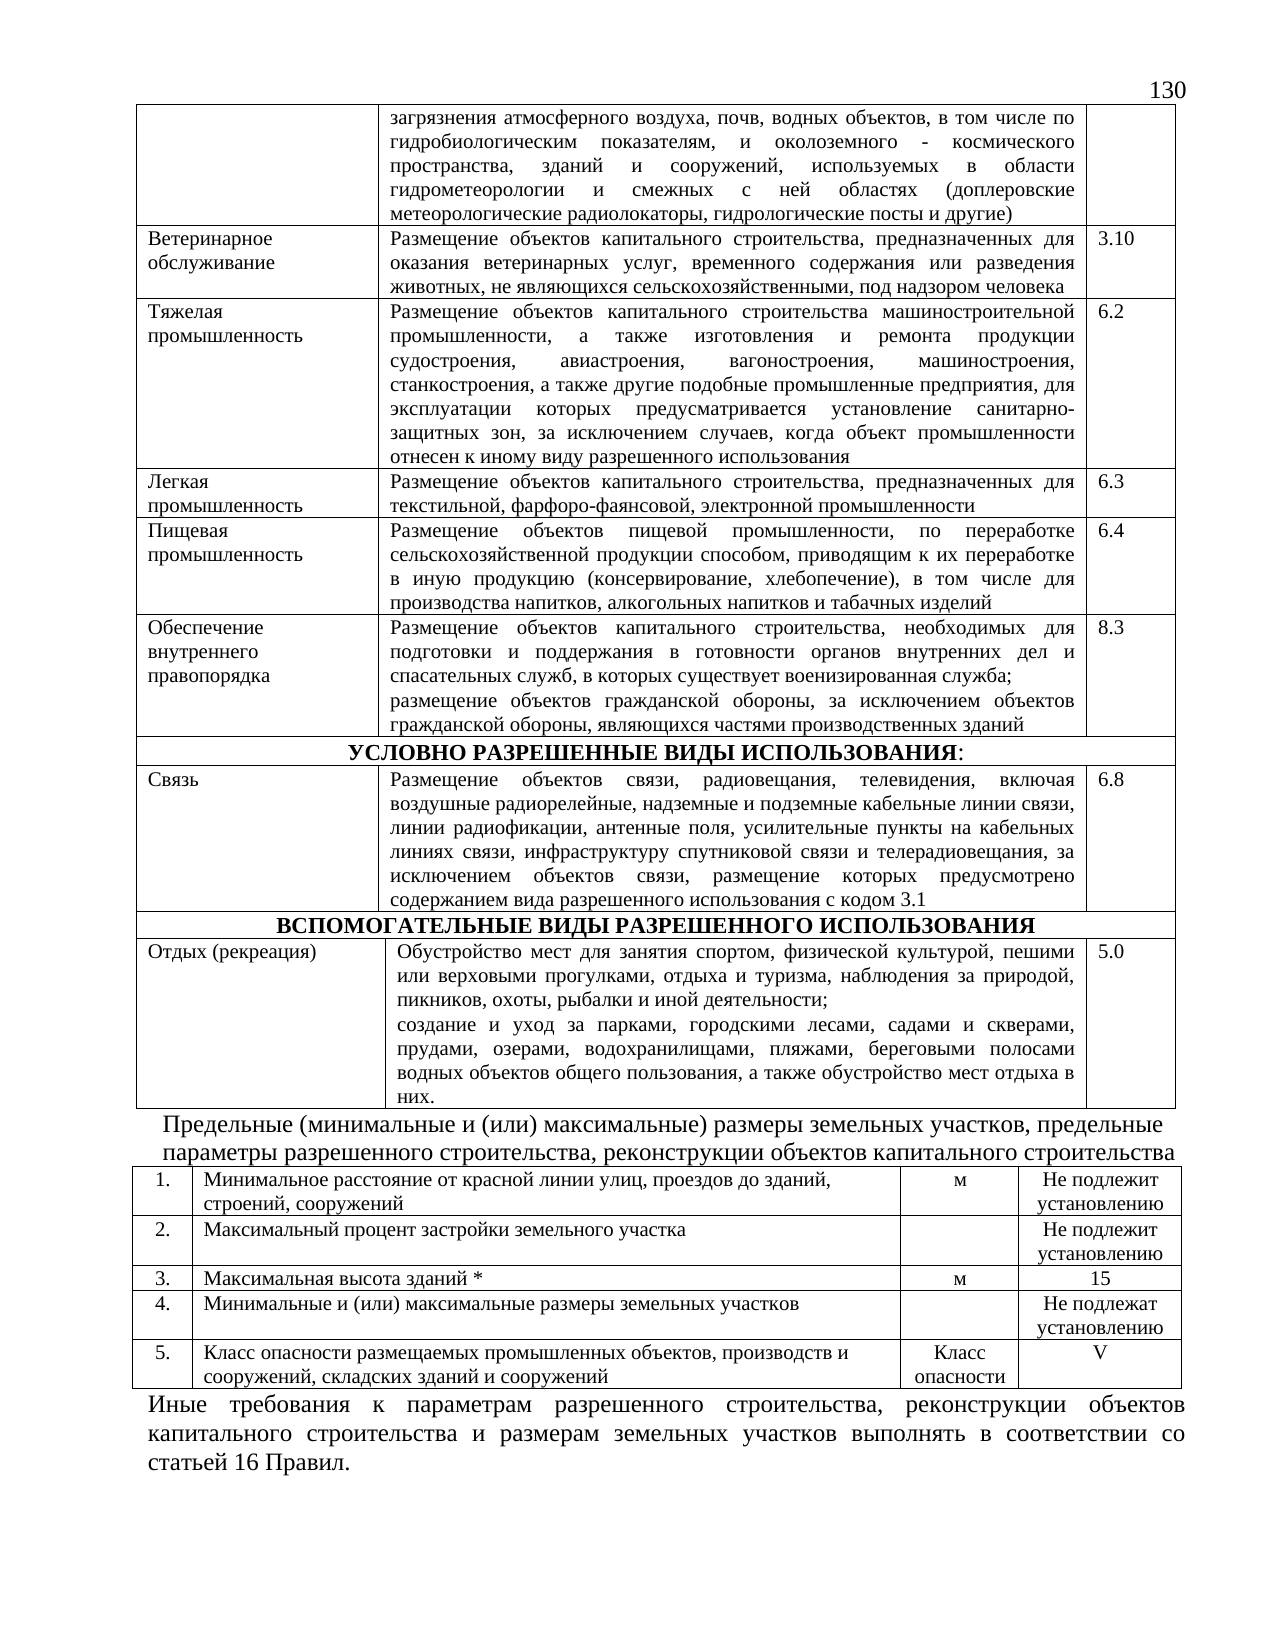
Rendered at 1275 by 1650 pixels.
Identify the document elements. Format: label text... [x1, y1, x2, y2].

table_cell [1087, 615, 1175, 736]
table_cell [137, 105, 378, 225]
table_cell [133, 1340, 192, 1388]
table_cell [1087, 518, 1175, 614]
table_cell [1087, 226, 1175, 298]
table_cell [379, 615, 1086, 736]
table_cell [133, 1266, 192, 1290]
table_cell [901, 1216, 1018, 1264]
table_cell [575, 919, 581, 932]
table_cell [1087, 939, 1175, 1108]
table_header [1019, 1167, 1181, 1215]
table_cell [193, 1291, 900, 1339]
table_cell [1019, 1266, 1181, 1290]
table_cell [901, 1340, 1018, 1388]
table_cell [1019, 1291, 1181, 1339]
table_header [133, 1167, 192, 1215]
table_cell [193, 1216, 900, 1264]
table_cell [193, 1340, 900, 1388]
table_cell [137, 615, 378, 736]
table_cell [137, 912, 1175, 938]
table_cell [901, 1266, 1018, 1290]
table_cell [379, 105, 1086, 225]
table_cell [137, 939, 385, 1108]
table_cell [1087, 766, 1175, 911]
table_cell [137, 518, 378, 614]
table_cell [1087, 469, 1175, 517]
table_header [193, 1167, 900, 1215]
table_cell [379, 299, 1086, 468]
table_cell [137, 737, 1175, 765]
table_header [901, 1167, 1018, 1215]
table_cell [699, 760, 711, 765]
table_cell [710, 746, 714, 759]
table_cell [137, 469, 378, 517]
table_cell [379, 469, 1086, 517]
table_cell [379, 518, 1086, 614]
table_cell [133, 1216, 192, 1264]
text Иные требования к параметрам разрешенного строительства, реконструкции объектов капитального строительства и размерам земельных участков выполнять в соответствии со статьей 16 Правил. [148, 1389, 1186, 1475]
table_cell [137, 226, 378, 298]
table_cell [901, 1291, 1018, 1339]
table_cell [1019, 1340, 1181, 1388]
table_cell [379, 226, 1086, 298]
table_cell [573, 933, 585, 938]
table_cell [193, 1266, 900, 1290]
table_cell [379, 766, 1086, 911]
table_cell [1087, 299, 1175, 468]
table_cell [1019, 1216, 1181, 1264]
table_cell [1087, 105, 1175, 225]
text Предельные (минимальные и (или) максимальные) размеры земельных участков, предельные параметры разрешенного строительства, реконструкции объектов капитального строительства [162, 1109, 1186, 1166]
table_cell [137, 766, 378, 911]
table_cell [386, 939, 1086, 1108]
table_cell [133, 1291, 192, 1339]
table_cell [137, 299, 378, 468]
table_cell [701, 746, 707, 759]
